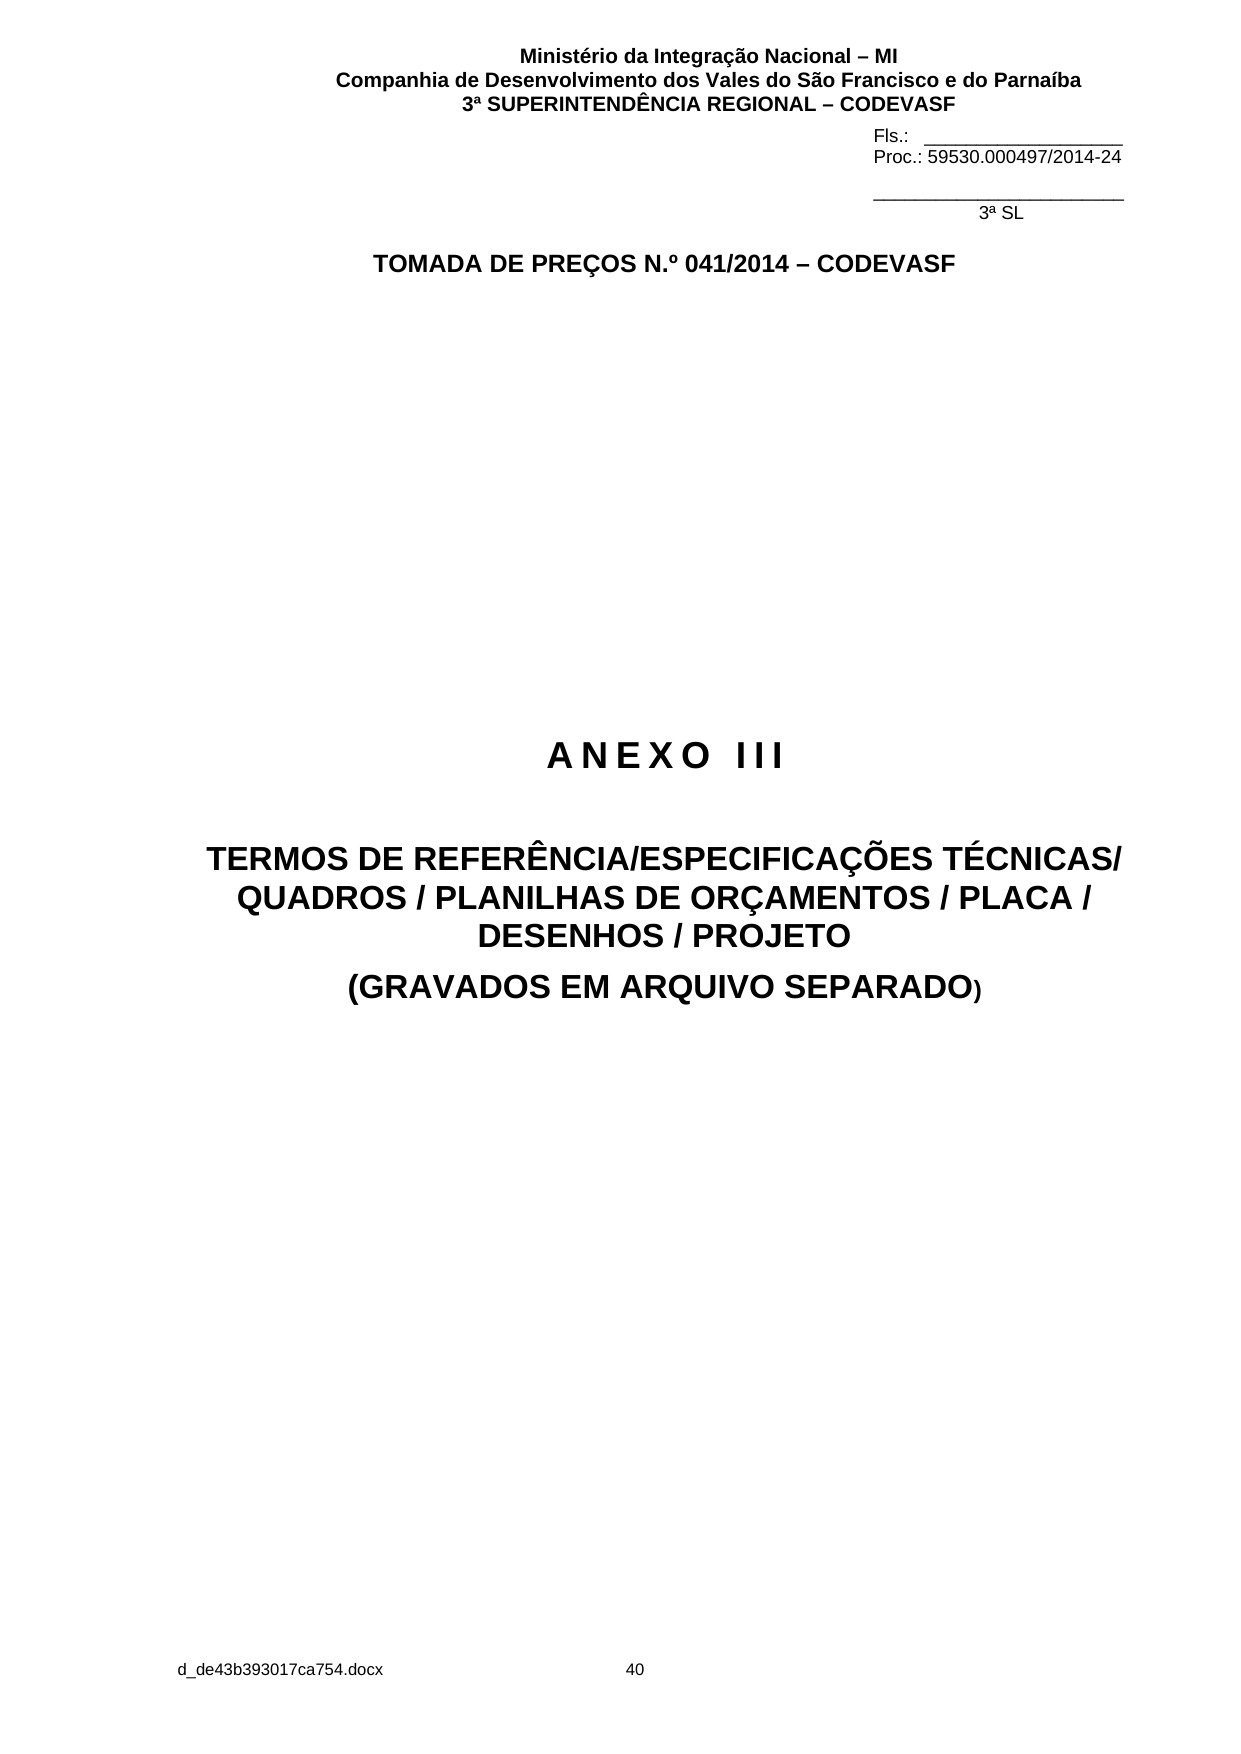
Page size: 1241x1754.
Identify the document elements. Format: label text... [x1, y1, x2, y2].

text ANEXO III [177, 733, 1152, 776]
text TERMOS DE REFERÊNCIA/ESPECIFICAÇÕES TÉCNICAS/ QUADROS / PLANILHAS DE ORÇAMENTOS / PLACA / DESENHOS / PROJETO [177, 839, 1152, 955]
subtitle TOMADA DE PREÇOS N.º 041/2014 – CODEVASF [177, 248, 1152, 277]
subtitle (GRAVADOS )TOMADA DE PREÇOS N.º 041/2014 – CODEVASF [177, 967, 1152, 1006]
